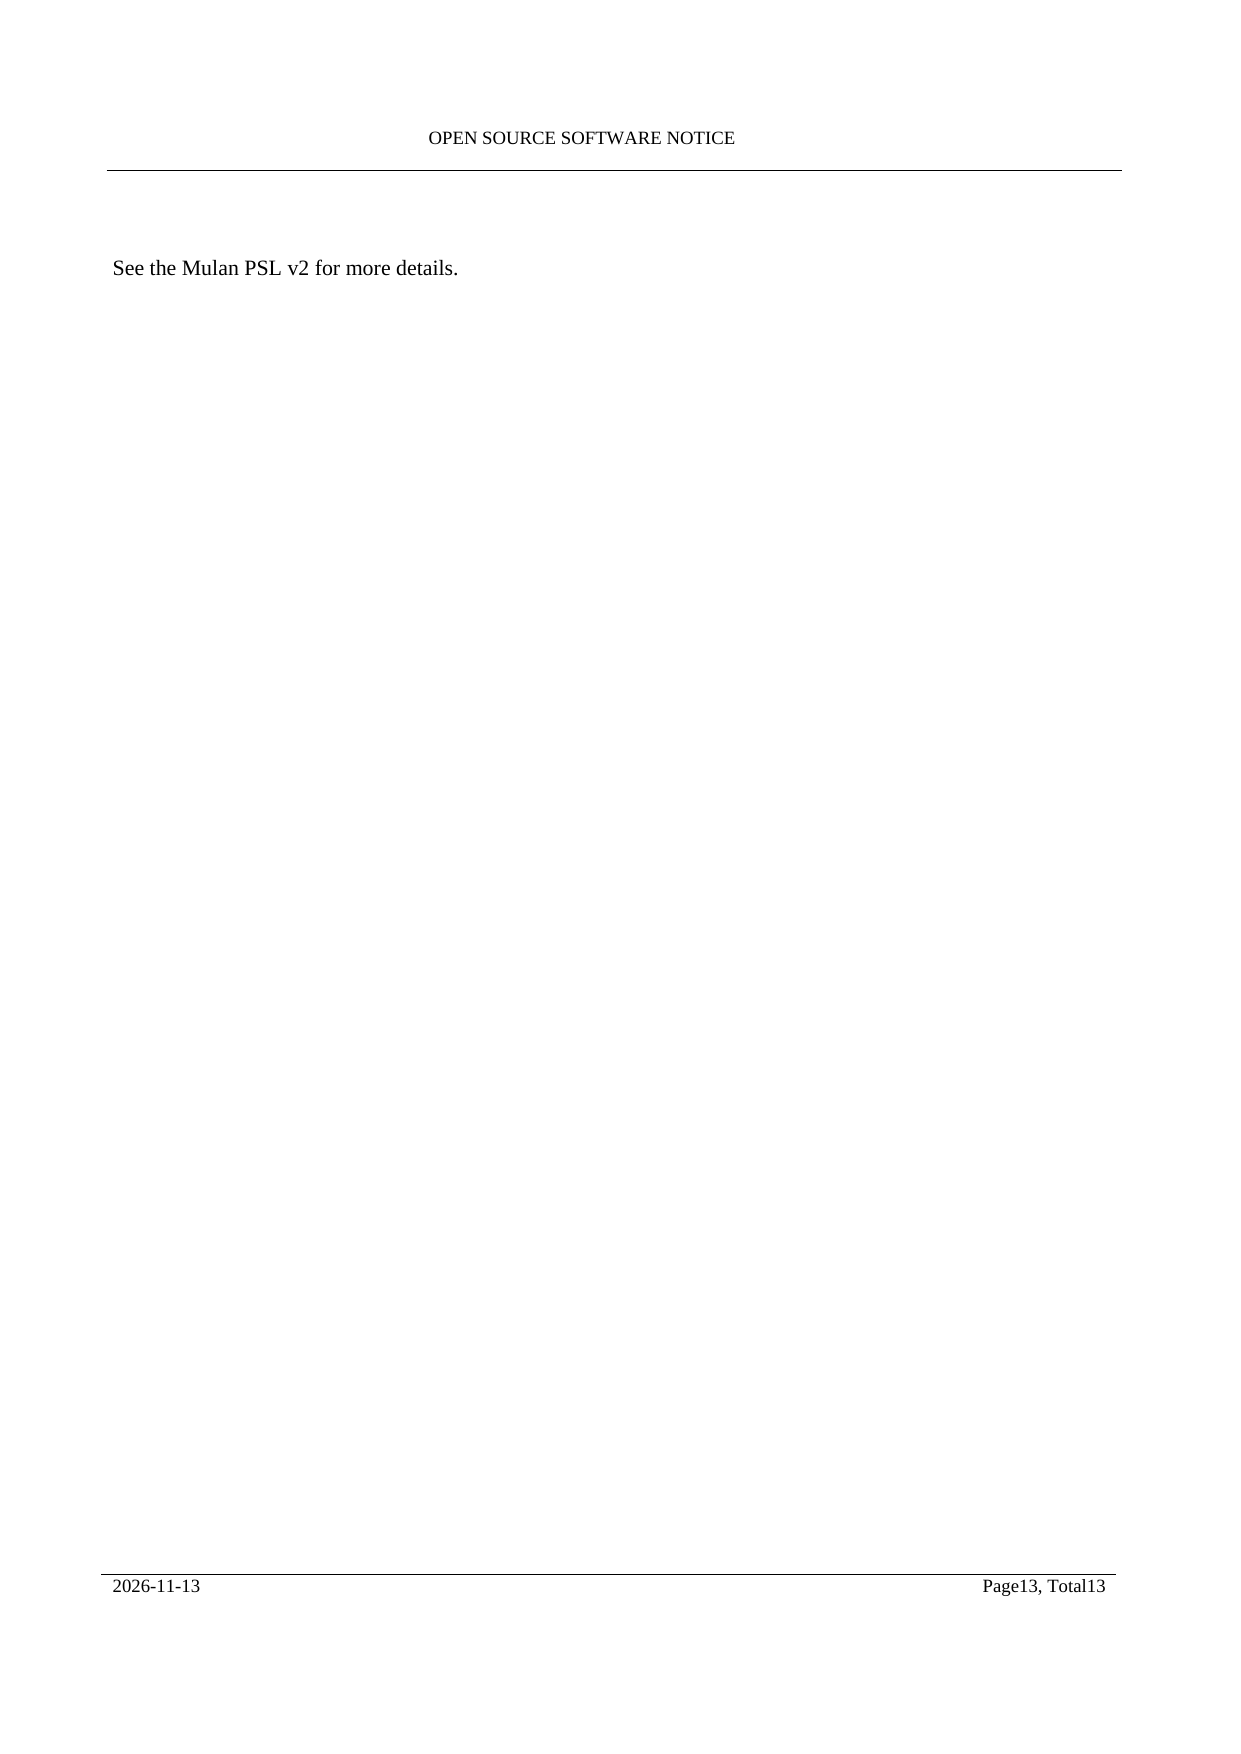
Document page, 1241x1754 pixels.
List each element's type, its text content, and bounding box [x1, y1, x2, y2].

text See the Mulan PSL v2 for more details. [112, 251, 1128, 284]
